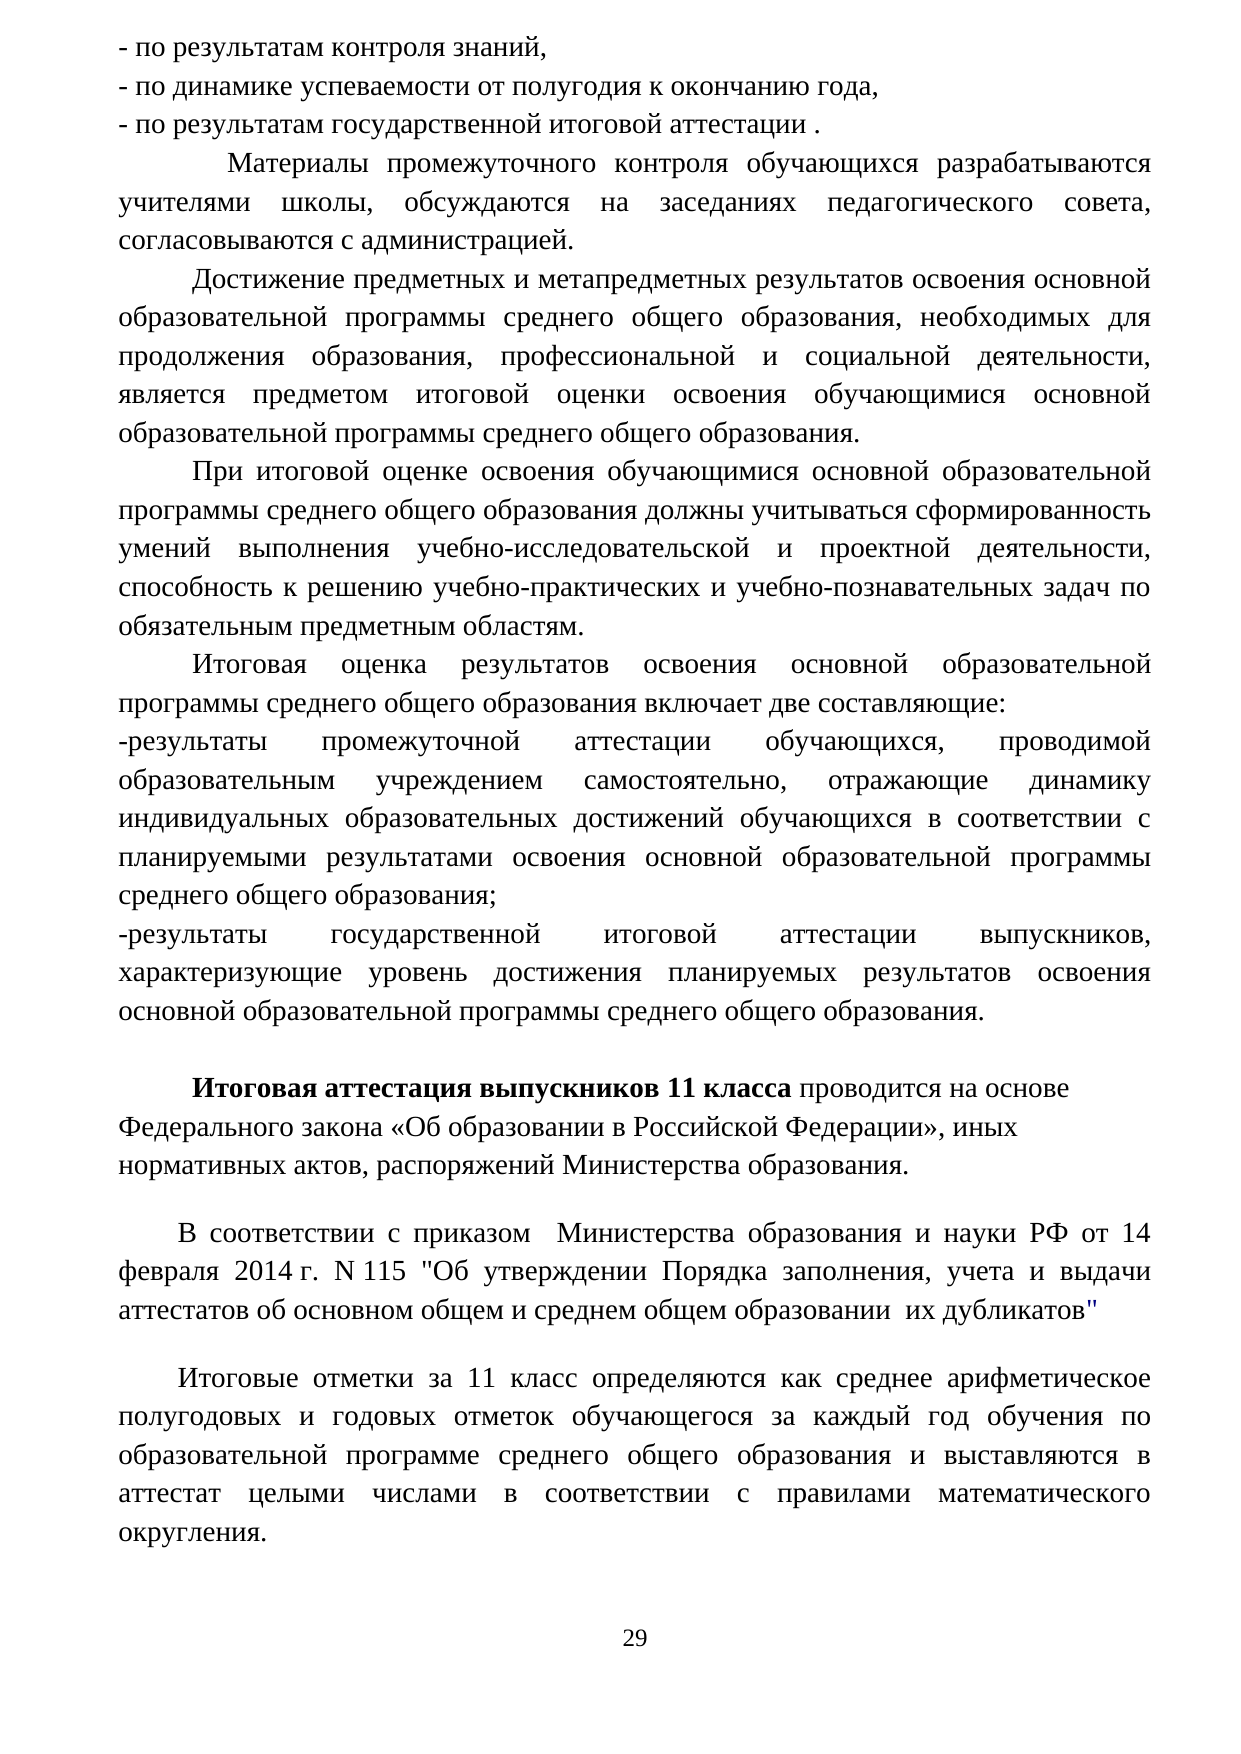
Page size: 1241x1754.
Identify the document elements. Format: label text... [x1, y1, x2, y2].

text - по динамике успеваемости от полугодия к окончанию года, [118, 68, 1152, 102]
text -результаты промежуточной аттестации обучающихся, проводимой образовательным учреждением самостоятельно, отражающие динамику индивидуальных образовательных достижений обучающихся в соответствии с планируемыми результатами освоения основной образовательной программы среднего общего образования; [118, 723, 1152, 911]
text Материалы промежуточного контроля обучающихся разрабатываются учителями школы, обсуждаются на заседаниях педагогического совета, согласовываются с администрацией. [118, 145, 1152, 256]
text При итоговой оценке освоения обучающимися основной образовательной программы среднего общего образования должны учитываться сформированность умений выполнения учебно-исследовательской и проектной деятельности, способность к решению учебно-практических и учебно-познавательных задач по обязательным предметным областям. [118, 453, 1152, 641]
text Достижение предметных и метапредметных результатов освоения основной образовательной программы среднего общего образования, необходимых для продолжения образования, профессиональной и социальной деятельности, является предметом итоговой оценки освоения обучающимися основной образовательной программы среднего общего образования. [118, 261, 1152, 448]
text Итоговые отметки за 11 класс определяются как среднее арифметическое полугодовых и годовых отметок обучающегося за каждый год обучения по образовательной программе среднего общего образования и выставляются в аттестат целыми числами в соответствии с правилами математического округления. [118, 1360, 1152, 1547]
text Итоговая оценка результатов освоения основной образовательной программы среднего общего образования включает две составляющие: [118, 646, 1152, 718]
text Итоговая аттестация выпускников 11 класса проводится на основе Федерального закона «Об образовании в Российской Федерации», иных нормативных актов, распоряжений Министерства образования. [118, 1070, 1152, 1181]
text - по результатам государственной итоговой аттестации . [118, 107, 1152, 140]
text - по результатам контроля знаний, [118, 29, 1152, 63]
text -результаты государственной итоговой аттестации выпускников, характеризующие уровень достижения планируемых результатов освоения основной образовательной программы среднего общего образования. [118, 916, 1152, 1027]
text В соответствии с приказом Министерства образования и науки РФ от 14 февраля 2014 г. N 115 "Об утверждении Порядка заполнения, учета и выдачи аттестатов об основном общем и среднем общем образовании их дубликатов" [118, 1215, 1152, 1326]
